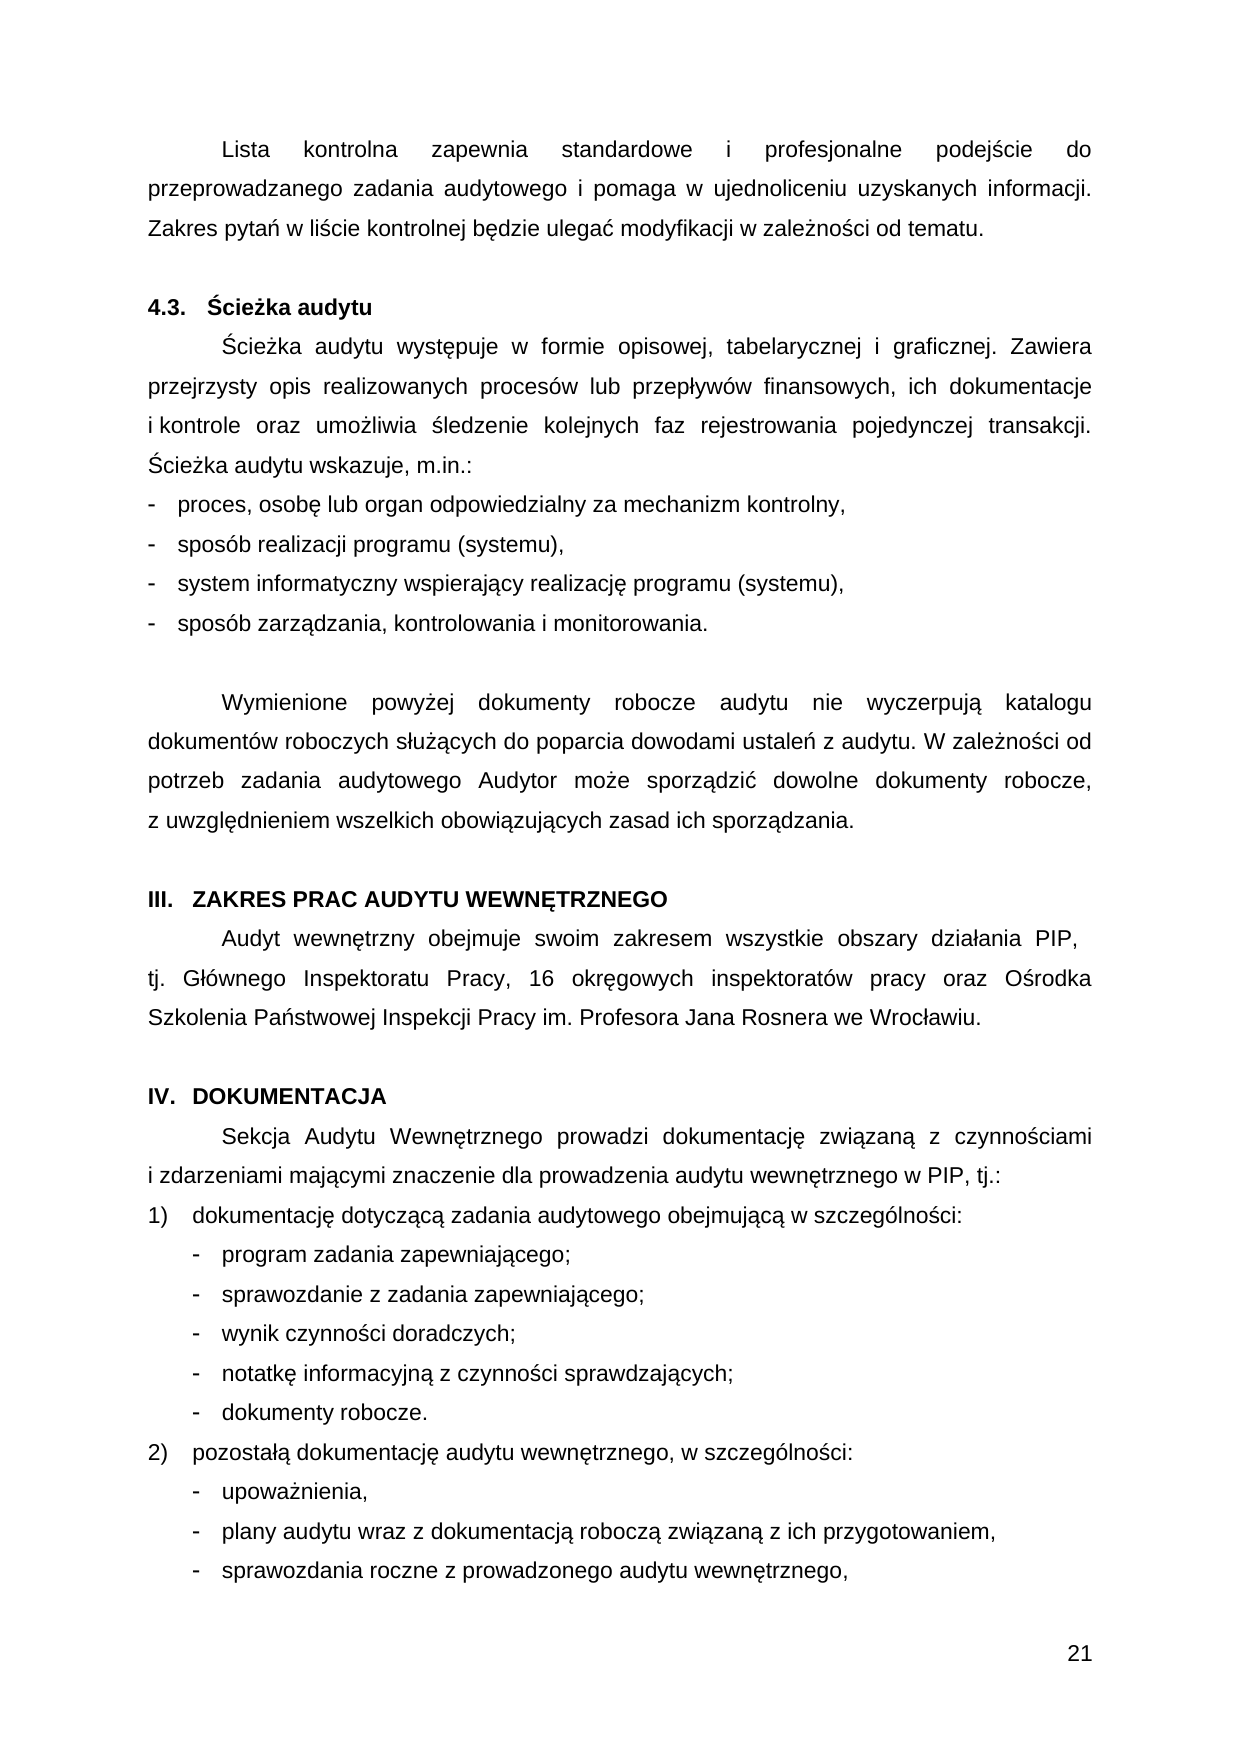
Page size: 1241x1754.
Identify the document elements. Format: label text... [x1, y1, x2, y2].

list sprawozdanie z zadania zapewniającego; [192, 1281, 1092, 1307]
list sposób zarządzania, kontrolowania i monitorowania. [148, 609, 1092, 636]
list notatkę informacyjną z czynności sprawdzających; [192, 1360, 1092, 1386]
list DOKUMENTACJA [148, 1083, 1092, 1110]
text Lista kontrolna zapewnia standardowe i profesjonalne podejście do przeprowadzanego zadania audytowego i pomaga w ujednoliceniu uzyskanych informacji. Zakres pytań w liście kontrolnej będzie ulegać modyfikacji w zależności od tematu. [148, 136, 1092, 241]
list sposób realizacji programu (systemu), [148, 531, 1092, 557]
list wynik czynności doradczych; [192, 1320, 1092, 1347]
list program zadania zapewniającego; [192, 1241, 1092, 1268]
list sprawozdania roczne z prowadzonego audytu wewnętrznego, [192, 1557, 1092, 1583]
list ZAKRES PRAC AUDYTU WEWNĘTRZNEGO [148, 886, 1092, 912]
list upoważnienia, [192, 1478, 1092, 1504]
text 4.3. Ścieżka audytu [148, 294, 1092, 320]
text Ścieżka audytu występuje w formie opisowej, tabelarycznej i graficznej. Zawiera przejrzysty opis realizowanych procesów lub przepływów finansowych, ich dokumentacje i kontrole oraz umożliwia śledzenie kolejnych faz rejestrowania pojedynczej transakcji. Ścieżka audytu wskazuje, m.in.: [148, 333, 1092, 478]
list dokumenty robocze. [192, 1399, 1092, 1426]
list dokumentację dotyczącą zadania audytowego obejmującą w szczególności: [148, 1202, 1092, 1228]
list system informatyczny wspierający realizację programu (systemu), [148, 570, 1092, 596]
text Sekcja Audytu Wewnętrznego prowadzi dokumentację związaną z czynnościami i zdarzeniami mającymi znaczenie dla prowadzenia audytu wewnętrznego w PIP, tj.: [148, 1123, 1092, 1189]
text Wymienione powyżej dokumenty robocze audytu nie wyczerpują katalogu dokumentów roboczych służących do poparcia dowodami ustaleń z audytu. W zależności od potrzeb zadania audytowego Audytor może sporządzić dowolne dokumenty robocze, z uwzględnieniem wszelkich obowiązujących zasad ich sporządzania. [148, 688, 1092, 833]
list proces, osobę lub organ odpowiedzialny za mechanizm kontrolny, [148, 491, 1092, 517]
list plany audytu wraz z dokumentacją roboczą związaną z ich przygotowaniem, [192, 1518, 1092, 1544]
text Audyt wewnętrzny obejmuje swoim zakresem wszystkie obszary działania PIP, tj. Głównego Inspektoratu Pracy, 16 okręgowych inspektoratów pracy oraz Ośrodka Szkolenia Państwowej Inspekcji Pracy im. Profesora Jana Rosnera we Wrocławiu. [148, 925, 1092, 1031]
list pozostałą dokumentację audytu wewnętrznego, w szczególności: [148, 1439, 1092, 1465]
